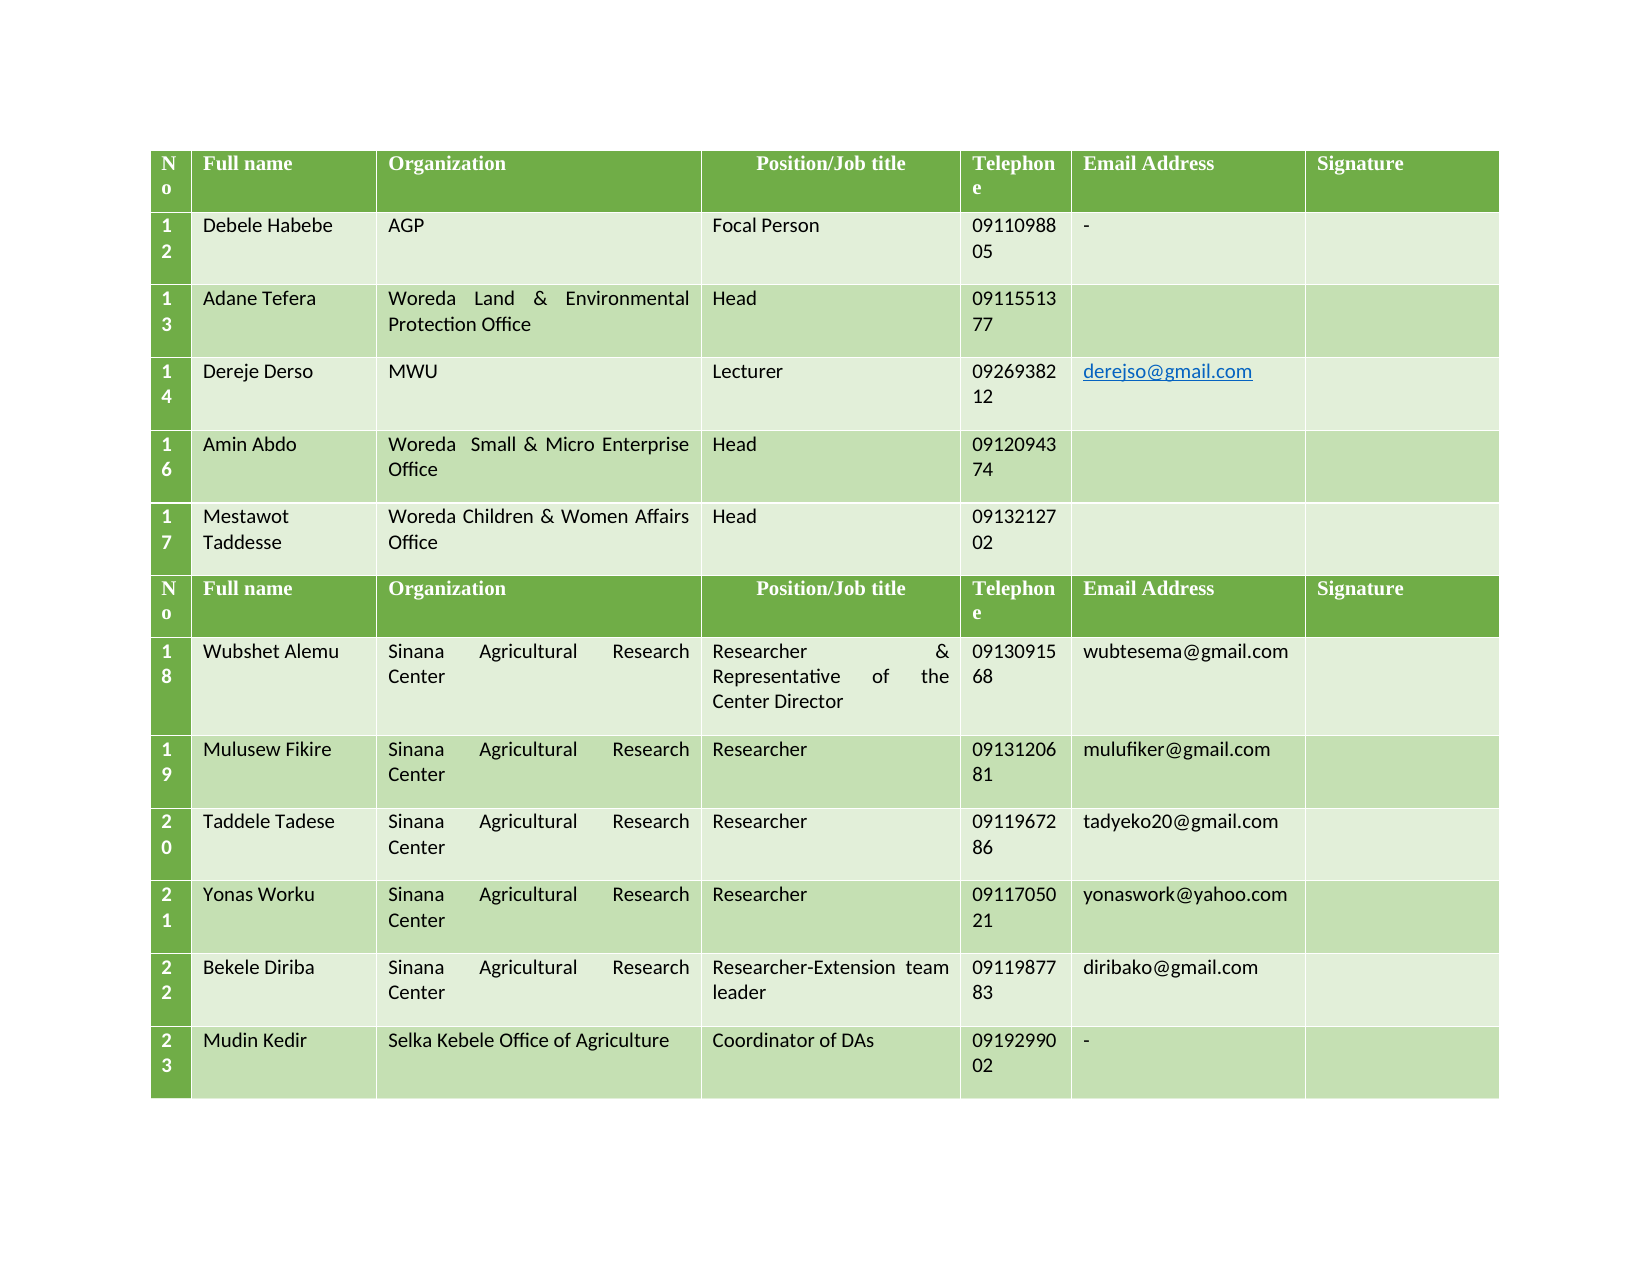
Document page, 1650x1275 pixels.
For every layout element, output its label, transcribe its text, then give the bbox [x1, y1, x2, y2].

table_cell Researcher & Representative of the Center Director [702, 638, 960, 735]
table_cell Sinana Agricultural Research Center [377, 809, 701, 880]
table_cell Lecturer [702, 358, 960, 430]
table_cell Researcher [702, 881, 960, 953]
table_cell [1306, 881, 1499, 953]
table_cell 21 [151, 881, 191, 953]
table_cell Researcher-Extension team leader [702, 954, 960, 1026]
table_cell 13 [151, 285, 191, 357]
table_cell Wubshet Alemu [192, 638, 376, 735]
table_cell Email Address [1072, 576, 1305, 637]
table_cell 12 [151, 213, 191, 284]
table_cell 0911705021 [961, 881, 1071, 953]
table_cell Amin Abdo [192, 431, 376, 502]
table_header No [151, 151, 191, 212]
table_cell Woreda Land & Environmental Protection Office [377, 285, 701, 357]
table_cell Sinana Agricultural Research Center [377, 638, 701, 735]
table_cell 0911098805 [961, 213, 1071, 284]
table_cell Sinana Agricultural Research Center [377, 736, 701, 808]
table_cell Dereje Derso [192, 358, 376, 430]
table_header Organization [377, 151, 701, 212]
table_cell [1306, 285, 1499, 357]
table_cell MWU [377, 358, 701, 430]
table_cell Focal Person [702, 213, 960, 284]
table_cell 0926938212 [961, 358, 1071, 430]
table_cell 0911987783 [961, 954, 1071, 1026]
table_cell [1306, 809, 1499, 880]
table_header Full name [192, 151, 376, 212]
table_cell Adane Tefera [192, 285, 376, 357]
table_cell 0913120681 [961, 736, 1071, 808]
table_cell 0919299002 [961, 1027, 1071, 1098]
table_cell Head [702, 431, 960, 502]
table_cell 0913091568 [961, 638, 1071, 735]
table_cell Head [702, 285, 960, 357]
table_cell [1072, 431, 1305, 502]
table_cell [1306, 431, 1499, 502]
table_cell 0911551377 [961, 285, 1071, 357]
table_cell Woreda Small & Micro Enterprise Office [377, 431, 701, 502]
table_cell Full name [192, 576, 376, 637]
table_cell Mestawot Taddesse [192, 504, 376, 575]
table_cell Sinana Agricultural Research Center [377, 954, 701, 1026]
table_cell 0913212702 [961, 504, 1071, 575]
table_cell Researcher [702, 736, 960, 808]
table_cell [1072, 285, 1305, 357]
table_cell Signature [1306, 576, 1499, 637]
table_cell Mudin Kedir [192, 1027, 376, 1098]
table_cell AGP [377, 213, 701, 284]
table_cell Taddele Tadese [192, 809, 376, 880]
table_cell 18 [151, 638, 191, 735]
table_cell Coordinator of DAs [702, 1027, 960, 1098]
table_cell 14 [151, 358, 191, 430]
table_cell [1072, 504, 1305, 575]
table_cell [1306, 504, 1499, 575]
table_cell [1306, 213, 1499, 284]
table_cell 19 [151, 736, 191, 808]
table_cell Position/Job title [702, 576, 960, 637]
table_cell Bekele Diriba [192, 954, 376, 1026]
table_cell - [1072, 213, 1305, 284]
table_header Telephone [961, 151, 1071, 212]
table_cell No [151, 576, 191, 637]
table_header Signature [1306, 151, 1499, 212]
table_cell Head [702, 504, 960, 575]
table_cell 0911967286 [961, 809, 1071, 880]
table_cell yonaswork@yahoo.com [1072, 881, 1305, 953]
table_cell [1306, 1027, 1499, 1098]
table_header Position/Job title [702, 151, 960, 212]
table_cell Mulusew Fikire [192, 736, 376, 808]
table_cell Researcher [702, 809, 960, 880]
table_cell [1306, 736, 1499, 808]
table_cell tadyeko20@gmail.com [1072, 809, 1305, 880]
table_cell Yonas Worku [192, 881, 376, 953]
table_cell Organization [377, 576, 701, 637]
table_header Email Address [1072, 151, 1305, 212]
table_cell Telephone [961, 576, 1071, 637]
table_cell 23 [151, 1027, 191, 1098]
table_cell Selka Kebele Office of Agriculture [377, 1027, 701, 1098]
table_cell mulufiker@gmail.com [1072, 736, 1305, 808]
table_cell [1306, 358, 1499, 430]
table_cell [1306, 954, 1499, 1026]
table_cell [1306, 638, 1499, 735]
table_cell 20 [151, 809, 191, 880]
table_cell 17 [151, 504, 191, 575]
table_cell 22 [151, 954, 191, 1026]
table_cell 16 [151, 431, 191, 502]
table_cell diribako@gmail.com [1072, 954, 1305, 1026]
table_cell Debele Habebe [192, 213, 376, 284]
table_cell derejso@gmail.com [1072, 358, 1305, 430]
table_cell wubtesema@gmail.com [1072, 638, 1305, 735]
table_cell Woreda Children & Women Affairs Office [377, 504, 701, 575]
table_cell - [1072, 1027, 1305, 1098]
table_cell 0912094374 [961, 431, 1071, 502]
table_cell Sinana Agricultural Research Center [377, 881, 701, 953]
